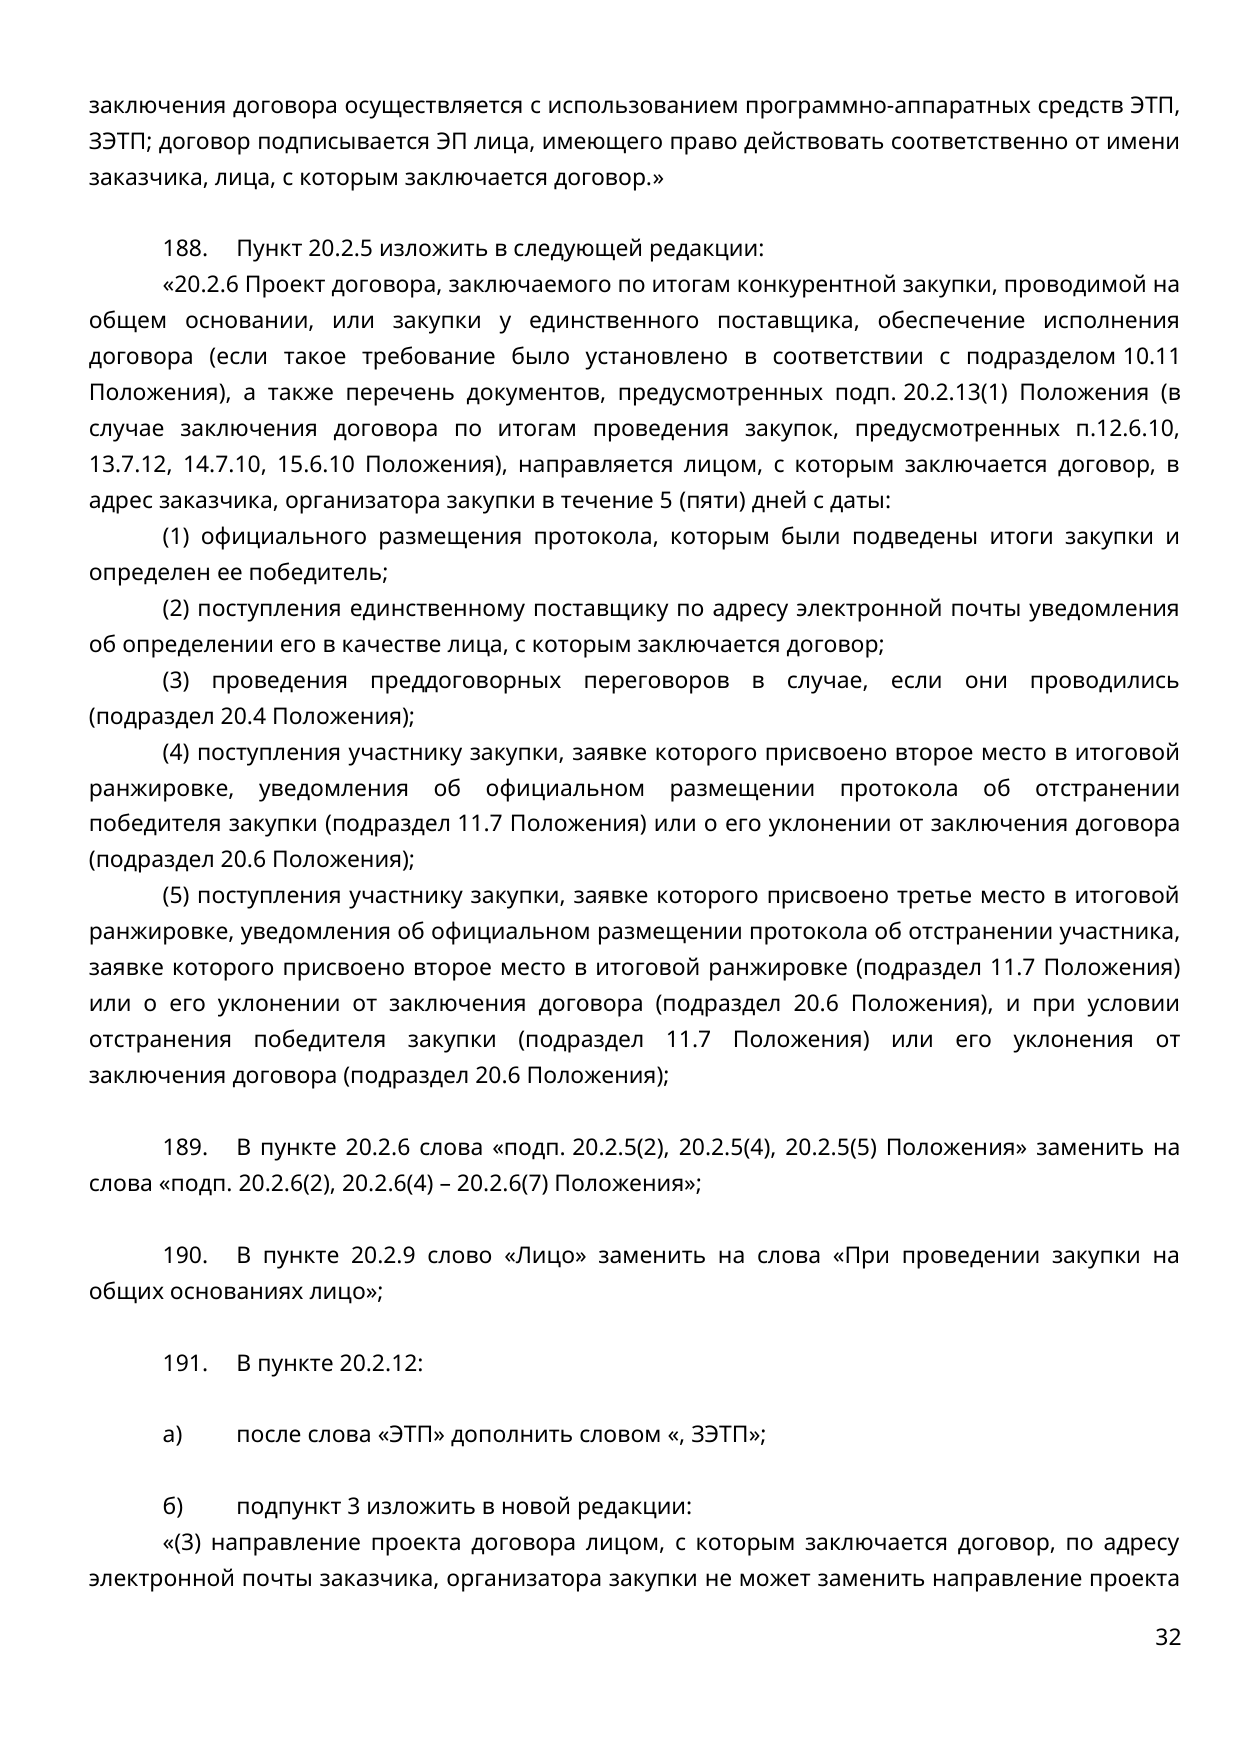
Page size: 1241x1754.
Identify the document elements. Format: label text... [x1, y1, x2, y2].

title (5) поступления участнику закупки, заявке которого присвоено третье место в итоговой ранжировке, уведомления об официальном размещении протокола об отстранении участника, заявке которого присвоено второе место в итоговой ранжировке (подраздел 11.7 Положения) или о его уклонении от заключения договора (подраздел 20.6 Положения), и при условии отстранения победителя закупки (подраздел 11.7 Положения) или его уклонения от заключения договора (подраздел 20.6 Положения); [89, 879, 1181, 1090]
title В пункте 20.2.9 слово «Лицо» заменить на слова «При проведении закупки на общих основаниях лицо»; [89, 1239, 1181, 1306]
title (2) поступления единственному поставщику по адресу электронной почты уведомления об определении его в качестве лица, с которым заключается договор; [89, 592, 1181, 659]
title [89, 1526, 1181, 1593]
title Пункт 20.2.5 изложить в следующей редакции: [89, 232, 1181, 264]
title «20.2.6 Проект договора, заключаемого по итогам конкурентной закупки, проводимой на общем основании, или закупки у единственного поставщика, обеспечение исполнения договора (если такое требование было установлено в соответствии с подразделом 10.11 Положения), а также перечень документов, предусмотренных подп. 20.2.13(1) Положения (в случае заключения договора по итогам проведения закупок, предусмотренных п.12.6.10, 13.7.12, 14.7.10, 15.6.10 Положения), направляется лицом, с которым заключается договор, в адрес заказчика, организатора закупки в течение 5 (пяти) дней с даты: [89, 268, 1181, 515]
title после слова «ЭТП» дополнить словом «, ЗЭТП»; [89, 1418, 1181, 1449]
title (3) проведения преддоговорных переговоров в случае, если они проводились (подраздел 20.4 Положения); [89, 664, 1181, 731]
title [89, 89, 1181, 192]
title (1) официального размещения протокола, которым были подведены итоги закупки и определен ее победитель; [89, 520, 1181, 587]
title (4) поступления участнику закупки, заявке которого присвоено второе место в итоговой ранжировке, уведомления об официальном размещении протокола об отстранении победителя закупки (подраздел 11.7 Положения) или о его уклонении от заключения договора (подраздел 20.6 Положения); [89, 736, 1181, 874]
title В пункте 20.2.6 слова «подп. 20.2.5(2), 20.2.5(4), 20.2.5(5) Положения» заменить на слова «подп. 20.2.6(2), 20.2.6(4) – 20.2.6(7) Положения»; [89, 1131, 1181, 1198]
title В пункте 20.2.12: [89, 1346, 1181, 1378]
title подпункт 3 изложить в новой редакции: [89, 1490, 1181, 1521]
